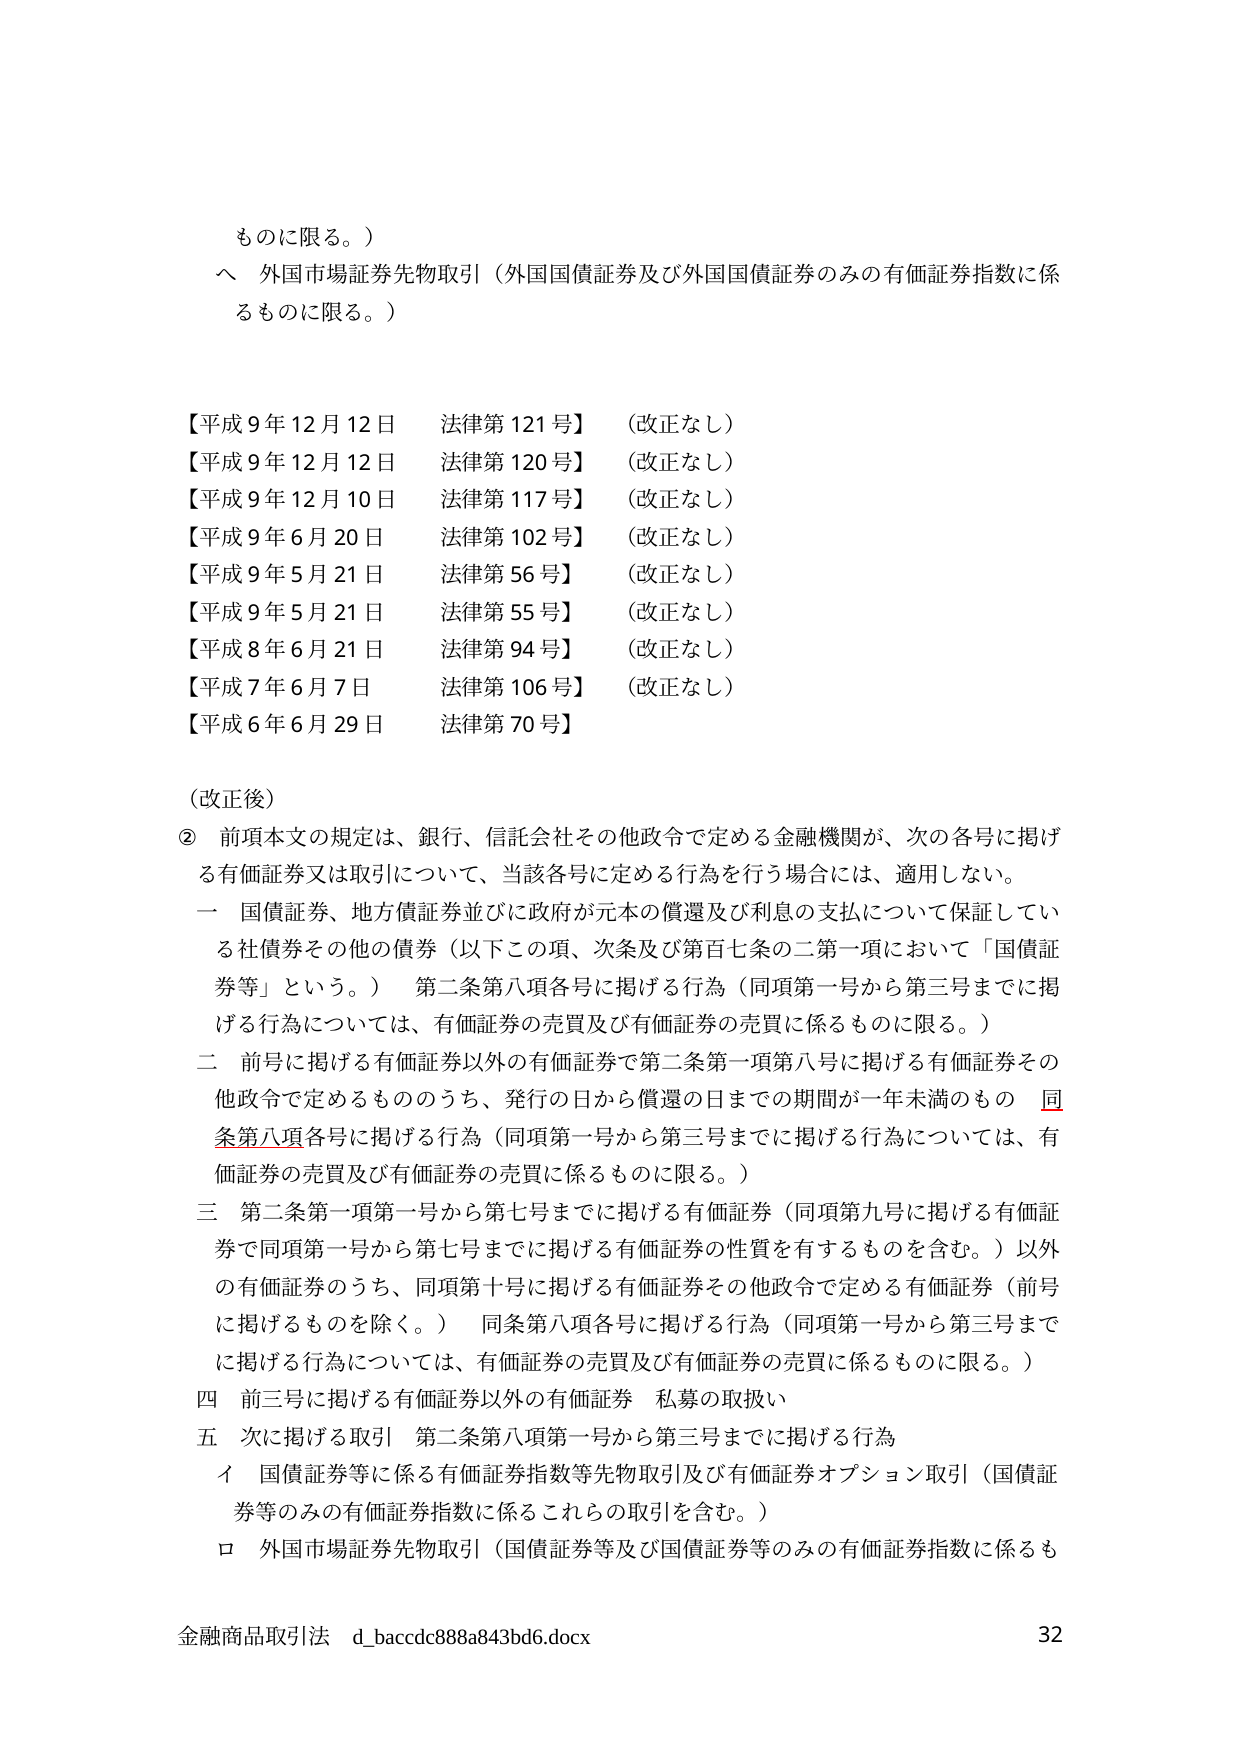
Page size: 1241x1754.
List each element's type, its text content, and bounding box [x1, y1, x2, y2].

text 【平成9年5月21日 法律第55号】 （改正なし） [177, 592, 1063, 629]
text 【平成9年12月10日 法律第117号】 （改正なし） [177, 479, 1063, 517]
text イ 国債証券等に係る有価証券指数等先物取引及び有価証券オプション取引（国債証券等のみの有価証券指数に係るこれらの取引を含む。） [215, 1454, 1063, 1529]
text 【平成6年6月29日 法律第70号】 [177, 704, 1063, 742]
text 三 第二条第一項第一号から第七号までに掲げる有価証券（同項第九号に掲げる有価証券で同項第一号から第七号までに掲げる有価証券の性質を有するものを含む。）以外の有価証券のうち、同項第十号に掲げる有価証券その他政令で定める有価証券（前号に掲げるものを除く。） 同条第八項各号に掲げる行為（同項第一号から第三号までに掲げる行為については、有価証券の売買及び有価証券の売買に係るものに限る。） [196, 1192, 1063, 1379]
text 【平成9年6月20日 法律第102号】 （改正なし） [177, 517, 1063, 554]
text 【平成9年12月12日 法律第121号】 （改正なし） [177, 404, 1063, 442]
text 【平成9年5月21日 法律第56号】 （改正なし） [177, 554, 1063, 592]
text 四 前三号に掲げる有価証券以外の有価証券 私募の取扱い [196, 1379, 1063, 1417]
text 【平成8年6月21日 法律第94号】 （改正なし） [177, 629, 1063, 667]
text 五 次に掲げる取引 第二条第八項第一号から第三号までに掲げる行為 [196, 1417, 1063, 1454]
text へ 外国市場証券先物取引（外国国債証券及び外国国債証券のみの有価証券指数に係るものに限る。） [215, 254, 1063, 329]
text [215, 217, 1063, 254]
text 二 前号に掲げる有価証券以外の有価証券で第二条第一項第八号に掲げる有価証券その他政令で定めるもののうち、発行の日から償還の日までの期間が一年未満のもの 同条第八項各号に掲げる行為（同項第一号から第三号までに掲げる行為については、有価証券の売買及び有価証券の売買に係るものに限る。） [196, 1042, 1063, 1192]
text ② 前項本文の規定は、銀行、信託会社その他政令で定める金融機関が、次の各号に掲げる有価証券又は取引について、当該各号に定める行為を行う場合には、適用しない。 [177, 817, 1063, 892]
text 【平成9年12月12日 法律第120号】 （改正なし） [177, 442, 1063, 479]
text 【平成7年6月7日 法律第106号】 （改正なし） [177, 667, 1063, 704]
text （改正後） [177, 779, 1063, 817]
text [215, 1529, 1063, 1567]
text 一 国債証券、地方債証券並びに政府が元本の償還及び利息の支払について保証している社債券その他の債券（以下この項、次条及び第百七条の二第一項において「国債証券等」という。） 第二条第八項各号に掲げる行為（同項第一号から第三号までに掲げる行為については、有価証券の売買及び有価証券の売買に係るものに限る。） [196, 892, 1063, 1042]
